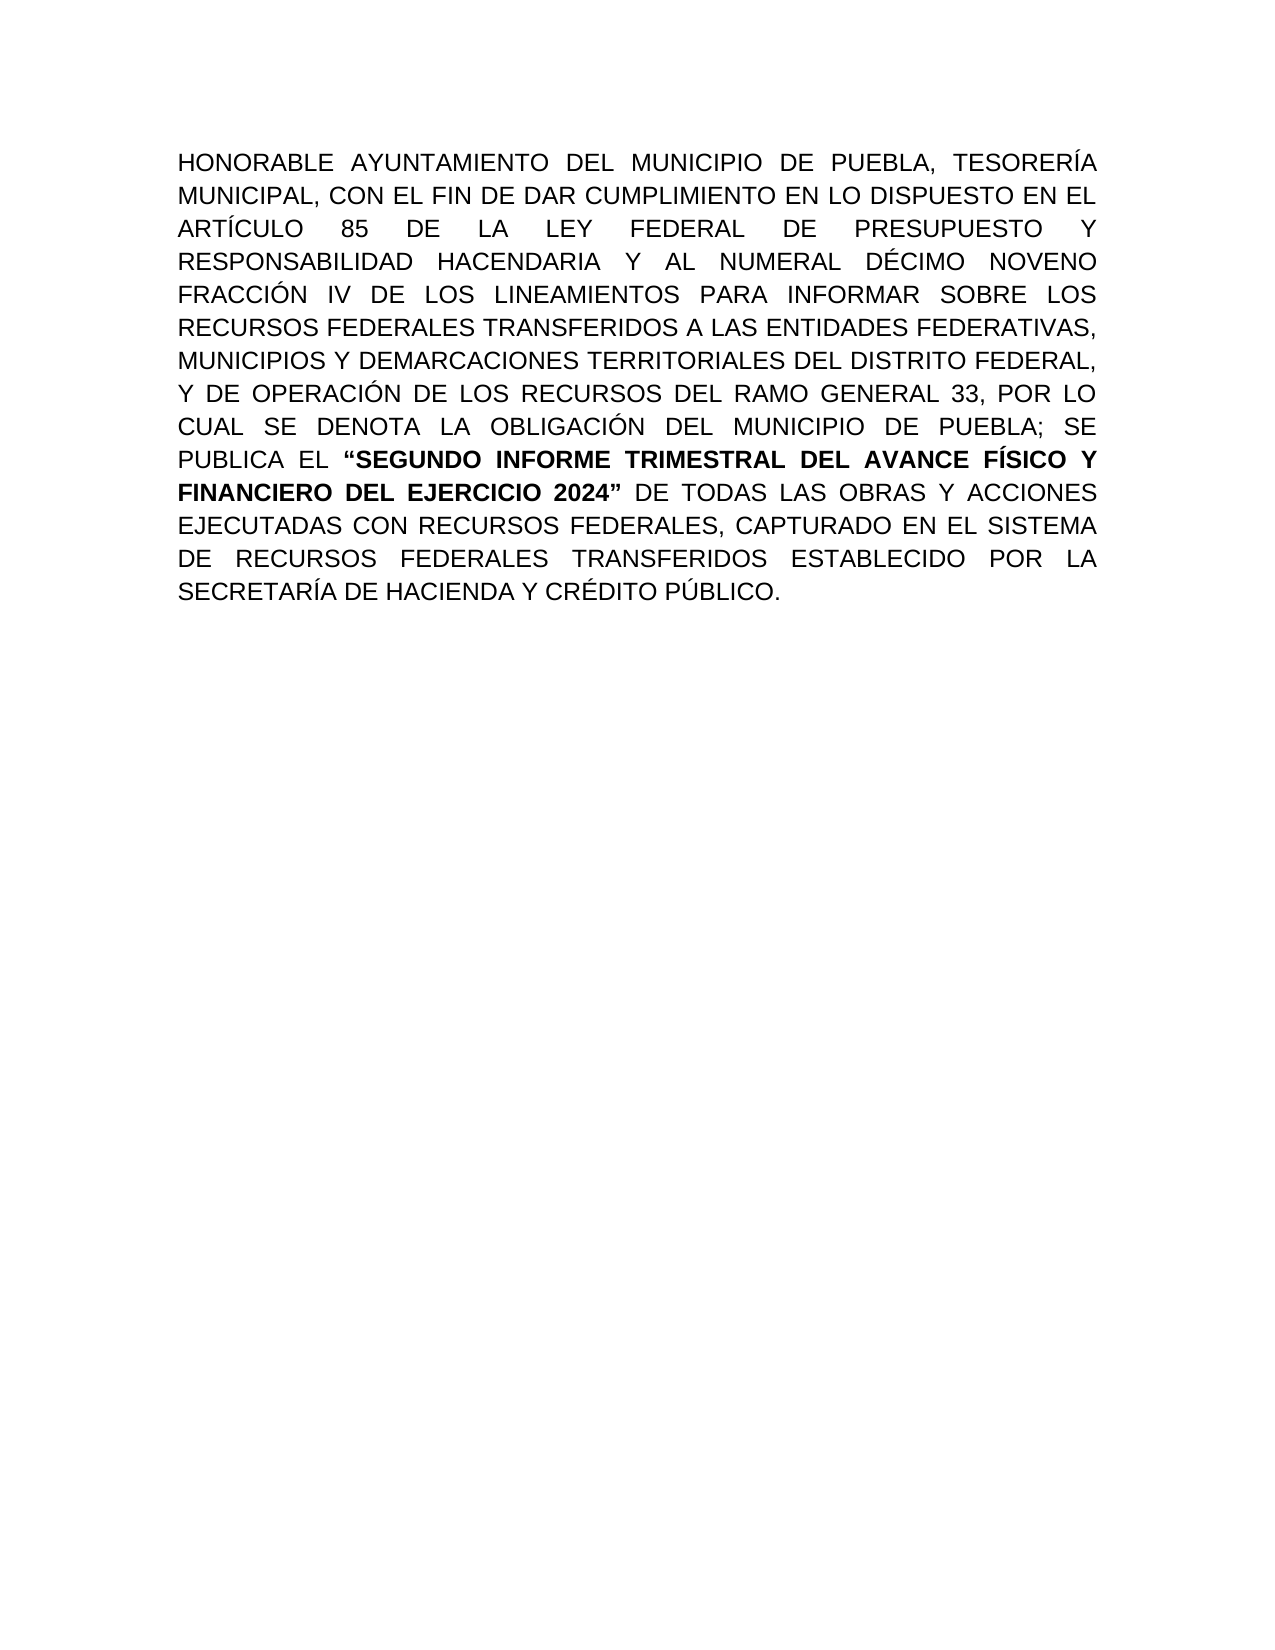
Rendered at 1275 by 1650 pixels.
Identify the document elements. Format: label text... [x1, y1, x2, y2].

text HONORABLE AYUNTAMIENTO DEL MUNICIPIO DE PUEBLA, TESORERÍA MUNICIPAL, CON EL FIN DE DAR CUMPLIMIENTO EN LO DISPUESTO EN EL ARTÍCULO 85 DE LA LEY FEDERAL DE PRESUPUESTO Y RESPONSABILIDAD HACENDARIA Y AL NUMERAL DÉCIMO NOVENO FRACCIÓN IV DE LOS LINEAMIENTOS PARA INFORMAR SOBRE LOS RECURSOS FEDERALES TRANSFERIDOS A LAS ENTIDADES FEDERATIVAS, MUNICIPIOS Y DEMARCACIONES TERRITORIALES DEL DISTRITO FEDERAL, Y DE OPERACIÓN DE LOS RECURSOS DEL RAMO GENERAL 33, POR LO CUAL SE DENOTA LA OBLIGACIÓN DEL MUNICIPIO DE PUEBLA; SE PUBLICA EL “SEGUNDO INFORME TRIMESTRAL DEL AVANCE FÍSICO Y FINANCIERO DEL EJERCICIO 2024” DE TODAS LAS OBRAS Y ACCIONES EJECUTADAS CON RECURSOS FEDERALES, CAPTURADO EN EL SISTEMA DE RECURSOS FEDERALES TRANSFERIDOS ESTABLECIDO POR LA SECRETARÍA DE HACIENDA Y CRÉDITO PÚBLICO. [177, 148, 1098, 606]
